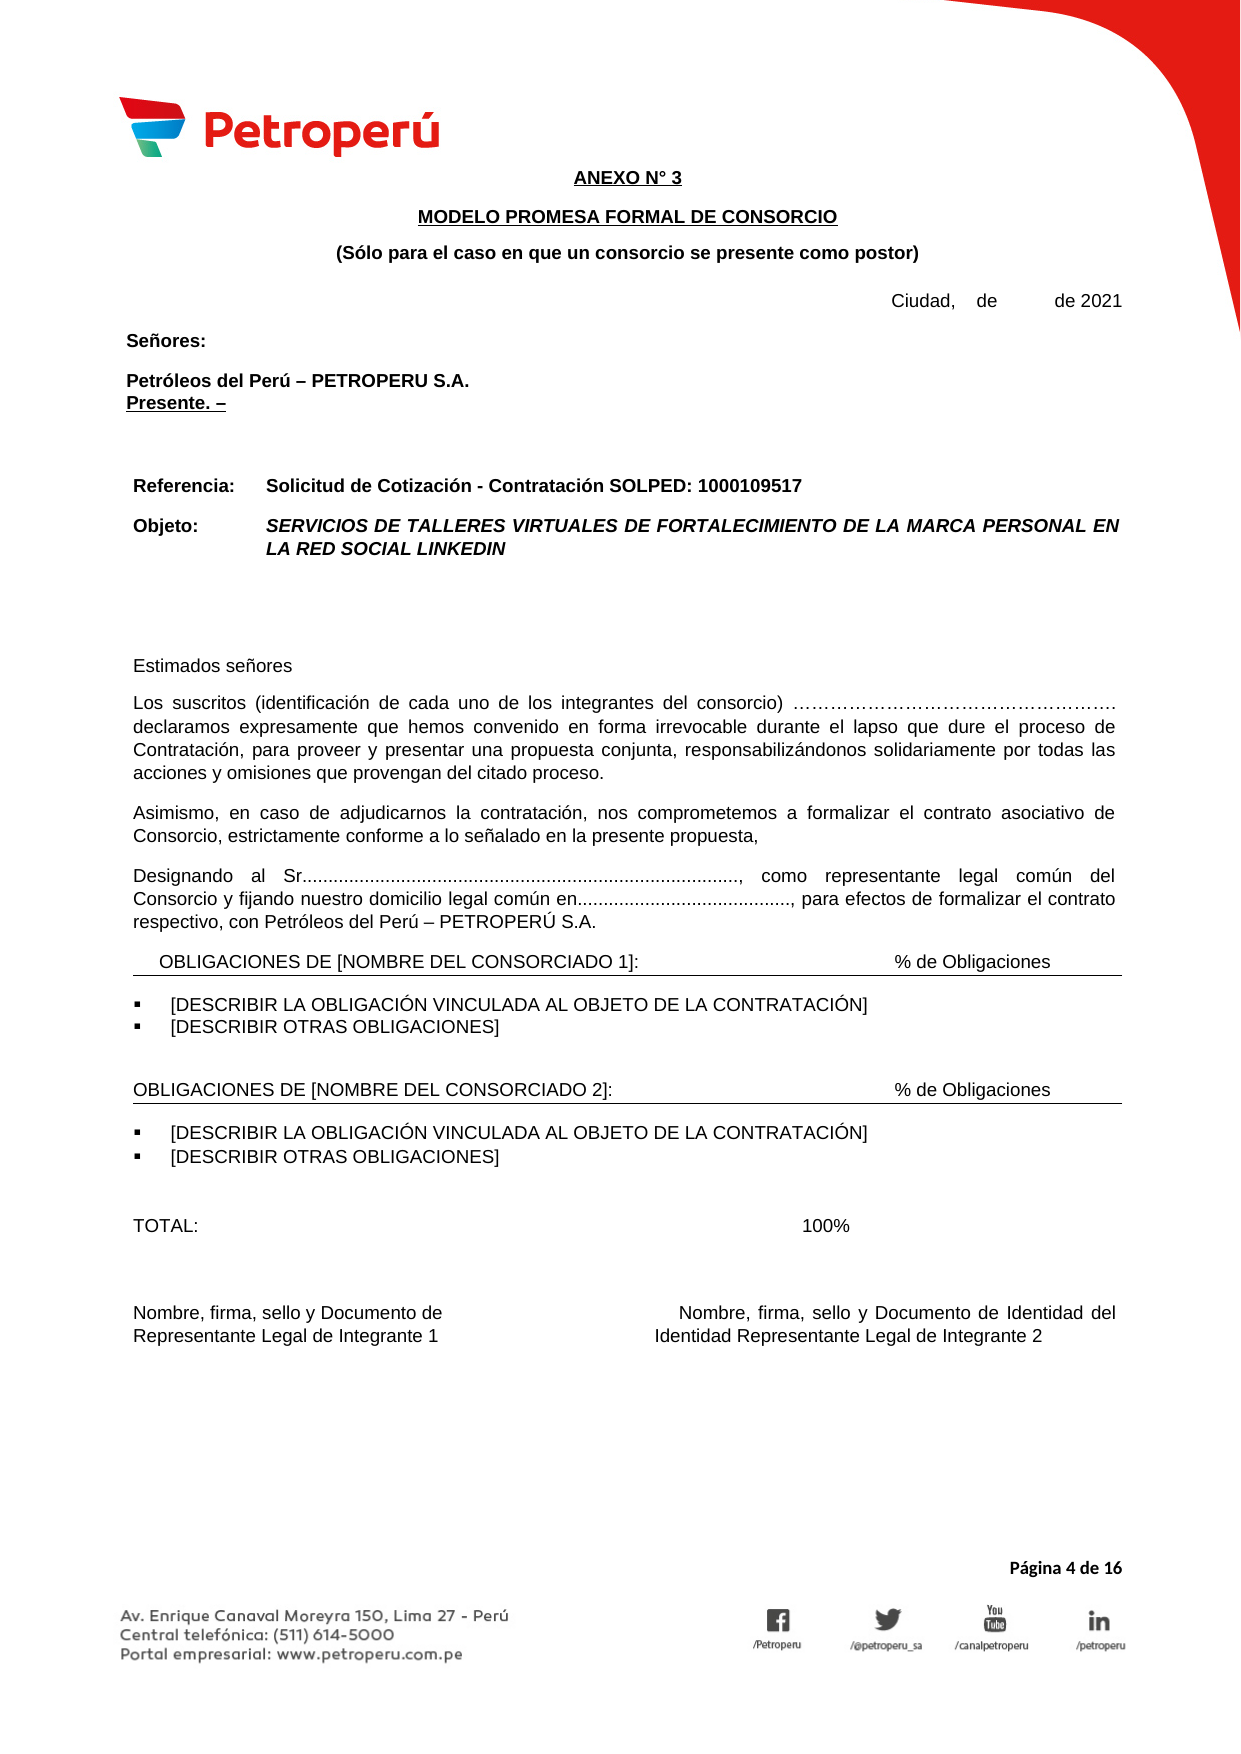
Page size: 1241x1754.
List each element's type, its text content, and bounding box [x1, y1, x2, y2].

text (Sólo para el caso en que un consorcio se presente como postor) [133, 242, 1122, 264]
text Asimismo, en caso de adjudicarnos la contratación, nos comprometemos a formalizar el contrato asociativo de Consorcio, estrictamente conforme a lo señalado en la presente propuesta, [133, 802, 1117, 847]
text MODELO PROMESA FORMAL DE CONSORCIO [133, 206, 1122, 228]
text Estimados señores [133, 655, 1122, 676]
text OBLIGACIONES DE [NOMBRE DEL CONSORCIADO 1]: % de Obligaciones [133, 951, 1122, 975]
text OBLIGACIONES DE [NOMBRE DEL CONSORCIADO 2]: % de Obligaciones [133, 1079, 1122, 1103]
text TOTAL: 100% [133, 1215, 1122, 1237]
picture [1, 0, 1241, 350]
list [DESCRIBIR OTRAS OBLIGACIONES] [133, 1146, 1122, 1167]
list [DESCRIBIR LA OBLIGACIÓN VINCULADA AL OBJETO DE LA CONTRATACIÓN] [133, 1122, 1122, 1144]
text Nombre, firma, sello y Documento de Nombre, firma, sello y Documento de Identidad del Representante Legal de Integrante 1 Identidad Representante Legal de Integrante 2 [133, 1302, 1117, 1347]
list [DESCRIBIR LA OBLIGACIÓN VINCULADA AL OBJETO DE LA CONTRATACIÓN] [133, 994, 1122, 1016]
text Referencia: Solicitud de Cotización - Contratación SOLPED: 1000109517 [133, 475, 1122, 496]
text Los suscritos (identificación de cada uno de los integrantes del consorcio) ……………………………………………. declaramos expresamente que hemos convenido en forma irrevocable durante el lapso que dure el proceso de Contratación, para proveer y presentar una propuesta conjunta, responsabilizándonos solidariamente por todas las acciones y omisiones que provengan del citado proceso. [133, 692, 1117, 783]
text Designando al Sr...................................................................................., como representante legal común del Consorcio y fijando nuestro domicilio legal común en........................................., para efectos de formalizar el contrato respectivo, con Petróleos del Perú – PETROPERÚ S.A. [133, 865, 1117, 933]
list [DESCRIBIR OTRAS OBLIGACIONES] [133, 1016, 1122, 1038]
picture [1, 1596, 1241, 1751]
text Objeto: SERVICIOS DE TALLERES VIRTUALES DE FORTALECIMIENTO DE LA MARCA PERSONAL EN LA RED SOCIAL LINKEDIN [133, 514, 1122, 559]
text ANEXO N° 3 [133, 166, 1122, 188]
text Presente. – [126, 392, 1120, 413]
text Petróleos del Perú – PETROPERU S.A. [126, 370, 1120, 392]
text Señores: [126, 330, 1120, 352]
text Ciudad, de de 2021 [133, 290, 1122, 312]
